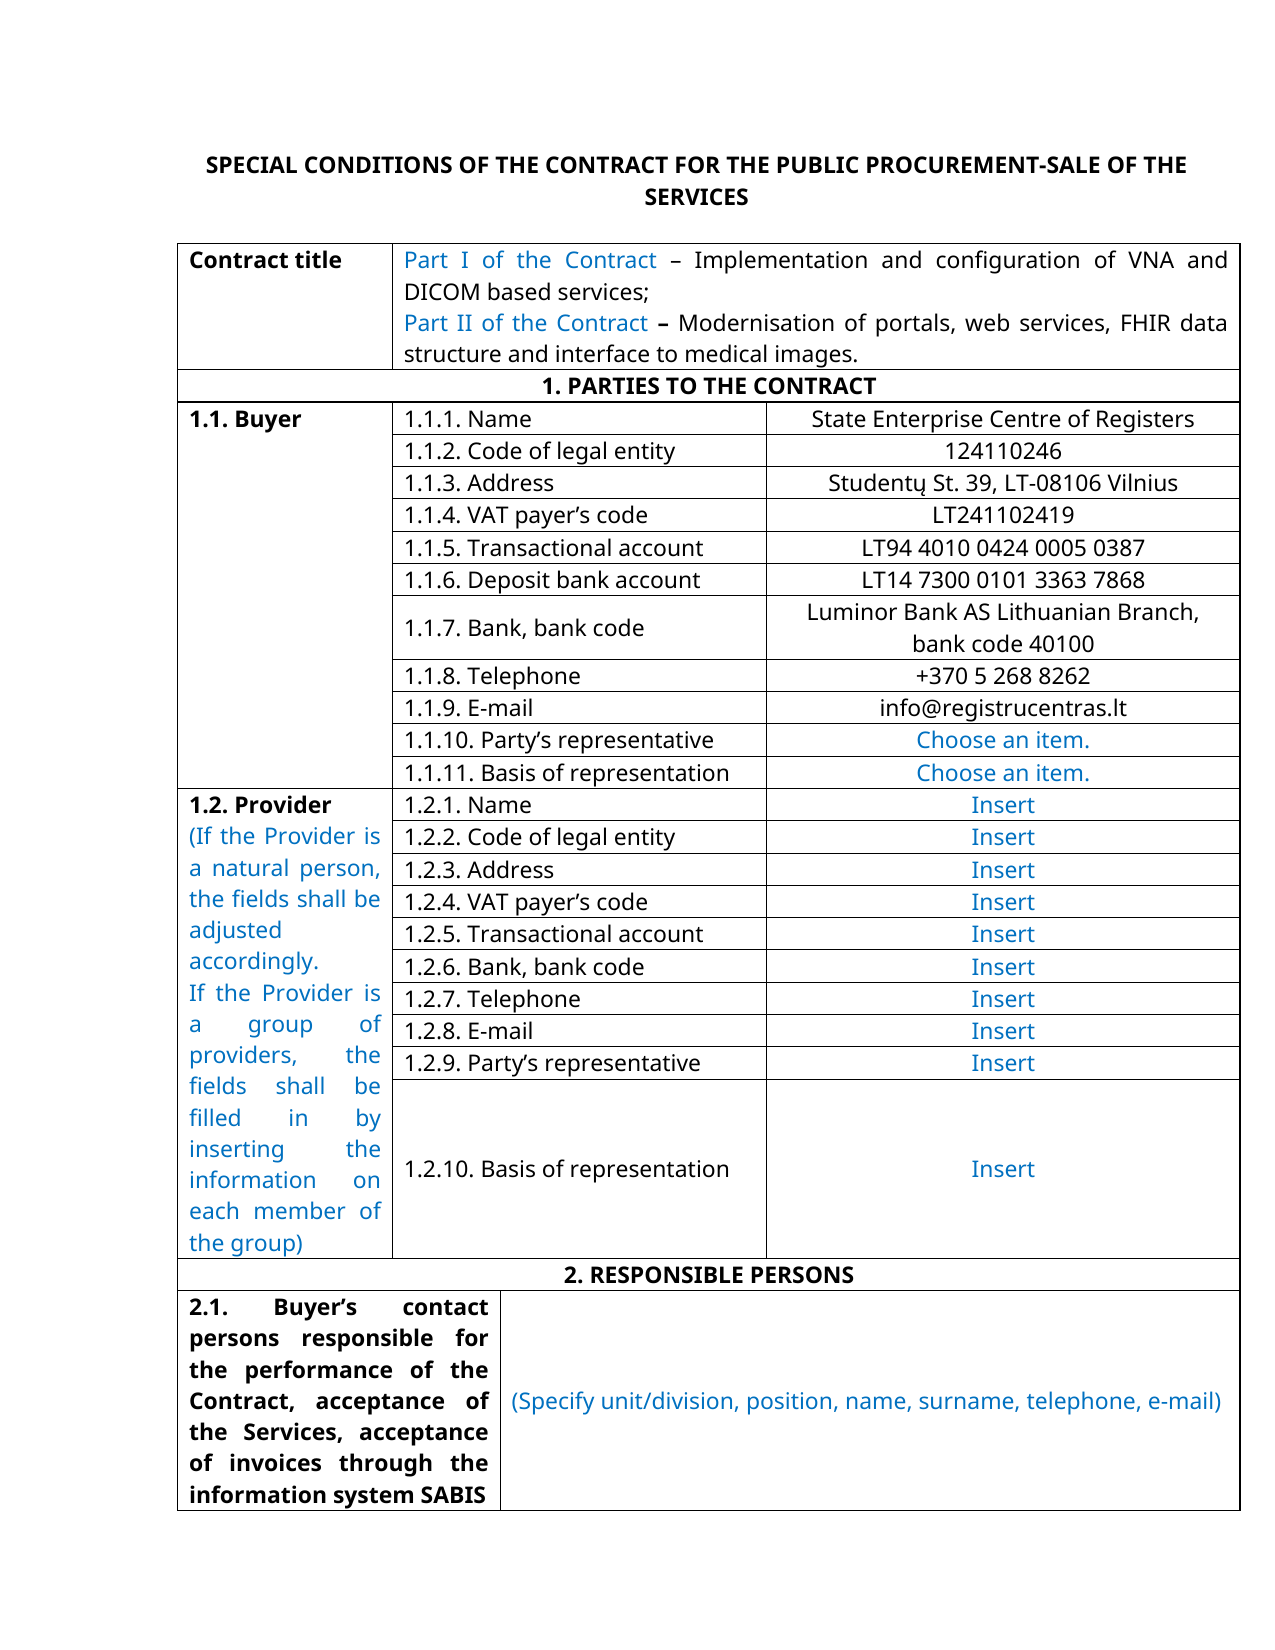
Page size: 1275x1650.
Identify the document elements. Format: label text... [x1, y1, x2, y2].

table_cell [501, 1291, 1239, 1510]
table_cell Insert [767, 886, 1239, 917]
table_cell 1.1.1. Name [393, 403, 766, 434]
table_cell 2.1. Buyer’s contact persons responsible for the performance of the Contract, acceptance of the Services, acceptance of invoices through the information system SABIS [178, 1291, 500, 1510]
table_cell info@registrucentras.lt [767, 692, 1239, 723]
table_cell [767, 724, 1239, 756]
table_cell Insert [767, 950, 1239, 982]
table_cell 1.2.7. Telephone [393, 983, 766, 1014]
table_cell 1.2.1. Name [393, 789, 766, 820]
table_cell LT94 4010 0424 0005 0387 [767, 532, 1239, 563]
table_cell Insert [767, 789, 1239, 820]
table_cell Insert [767, 1015, 1239, 1046]
table_cell 1.1.9. E-mail [393, 692, 766, 723]
table_cell 1.1.10. Party’s representative [393, 724, 766, 756]
text SPECIAL CONDITIONS OF THE CONTRACT FOR THE PUBLIC PROCUREMENT-SALE OF THE SERVICES [177, 149, 1216, 212]
table_cell 1.2.2. Code of legal entity [393, 821, 766, 852]
table_cell 1.2.5. Transactional account [393, 918, 766, 949]
table_cell 1.1.6. Deposit bank account [393, 564, 766, 595]
table_cell Insert [767, 1047, 1239, 1078]
table_cell [767, 757, 1239, 788]
table_cell 1.1.2. Code of legal entity [393, 435, 766, 466]
table_cell 1.1.8. Telephone [393, 660, 766, 691]
table_cell 1. PARTIES TO THE CONTRACT [178, 370, 1239, 401]
table_cell 1.2.10. Basis of representation [393, 1080, 766, 1258]
table_cell 1.2.4. VAT payer’s code [393, 886, 766, 917]
table_cell 1.1.3. Address [393, 467, 766, 498]
table_cell LT241102419 [767, 499, 1239, 531]
table_cell 1.1.7. Bank, bank code [393, 596, 766, 659]
table_cell 1.1.11. Basis of representation [393, 757, 766, 788]
table_cell 1.1.4. VAT payer’s code [393, 499, 766, 531]
table_cell Insert [767, 1080, 1239, 1258]
table_cell 1.2.3. Address [393, 854, 766, 885]
table_cell Insert [767, 854, 1239, 885]
table_cell 124110246 [767, 435, 1239, 466]
table_cell 1.2. Provider (If the Provider is a natural person, the fields shall be adjusted accordingly. If the Provider is a group of providers, the fields shall be filled in by inserting the information on each member of the group) [178, 789, 392, 1258]
table_cell State Enterprise Centre of Registers [767, 403, 1239, 434]
table_cell Insert [767, 821, 1239, 852]
table_cell 1.1. Buyer [178, 403, 392, 788]
table_cell LT14 7300 0101 3363 7868 [767, 564, 1239, 595]
table_cell Studentų St. 39, LT-08106 Vilnius [767, 467, 1239, 498]
table_header Part I of the Contract – Implementation and configuration of VNA and DICOM based services; Part II of the Contract – Modernisation of portals, web services, FHIR data structure and interface to medical images. [393, 244, 1239, 369]
table_cell Luminor Bank AS Lithuanian Branch, bank code 40100 [767, 596, 1239, 659]
table_cell 1.1.5. Transactional account [393, 532, 766, 563]
table_header Contract title [178, 244, 392, 369]
table_cell Insert [767, 983, 1239, 1014]
table_cell 1.2.9. Party’s representative [393, 1047, 766, 1078]
table_cell 1.2.8. E-mail [393, 1015, 766, 1046]
table_cell Insert [767, 918, 1239, 949]
table_cell 1.2.6. Bank, bank code [393, 950, 766, 982]
table_cell +370 5 268 8262 [767, 660, 1239, 691]
table_cell 2. RESPONSIBLE PERSONS [178, 1259, 1239, 1290]
